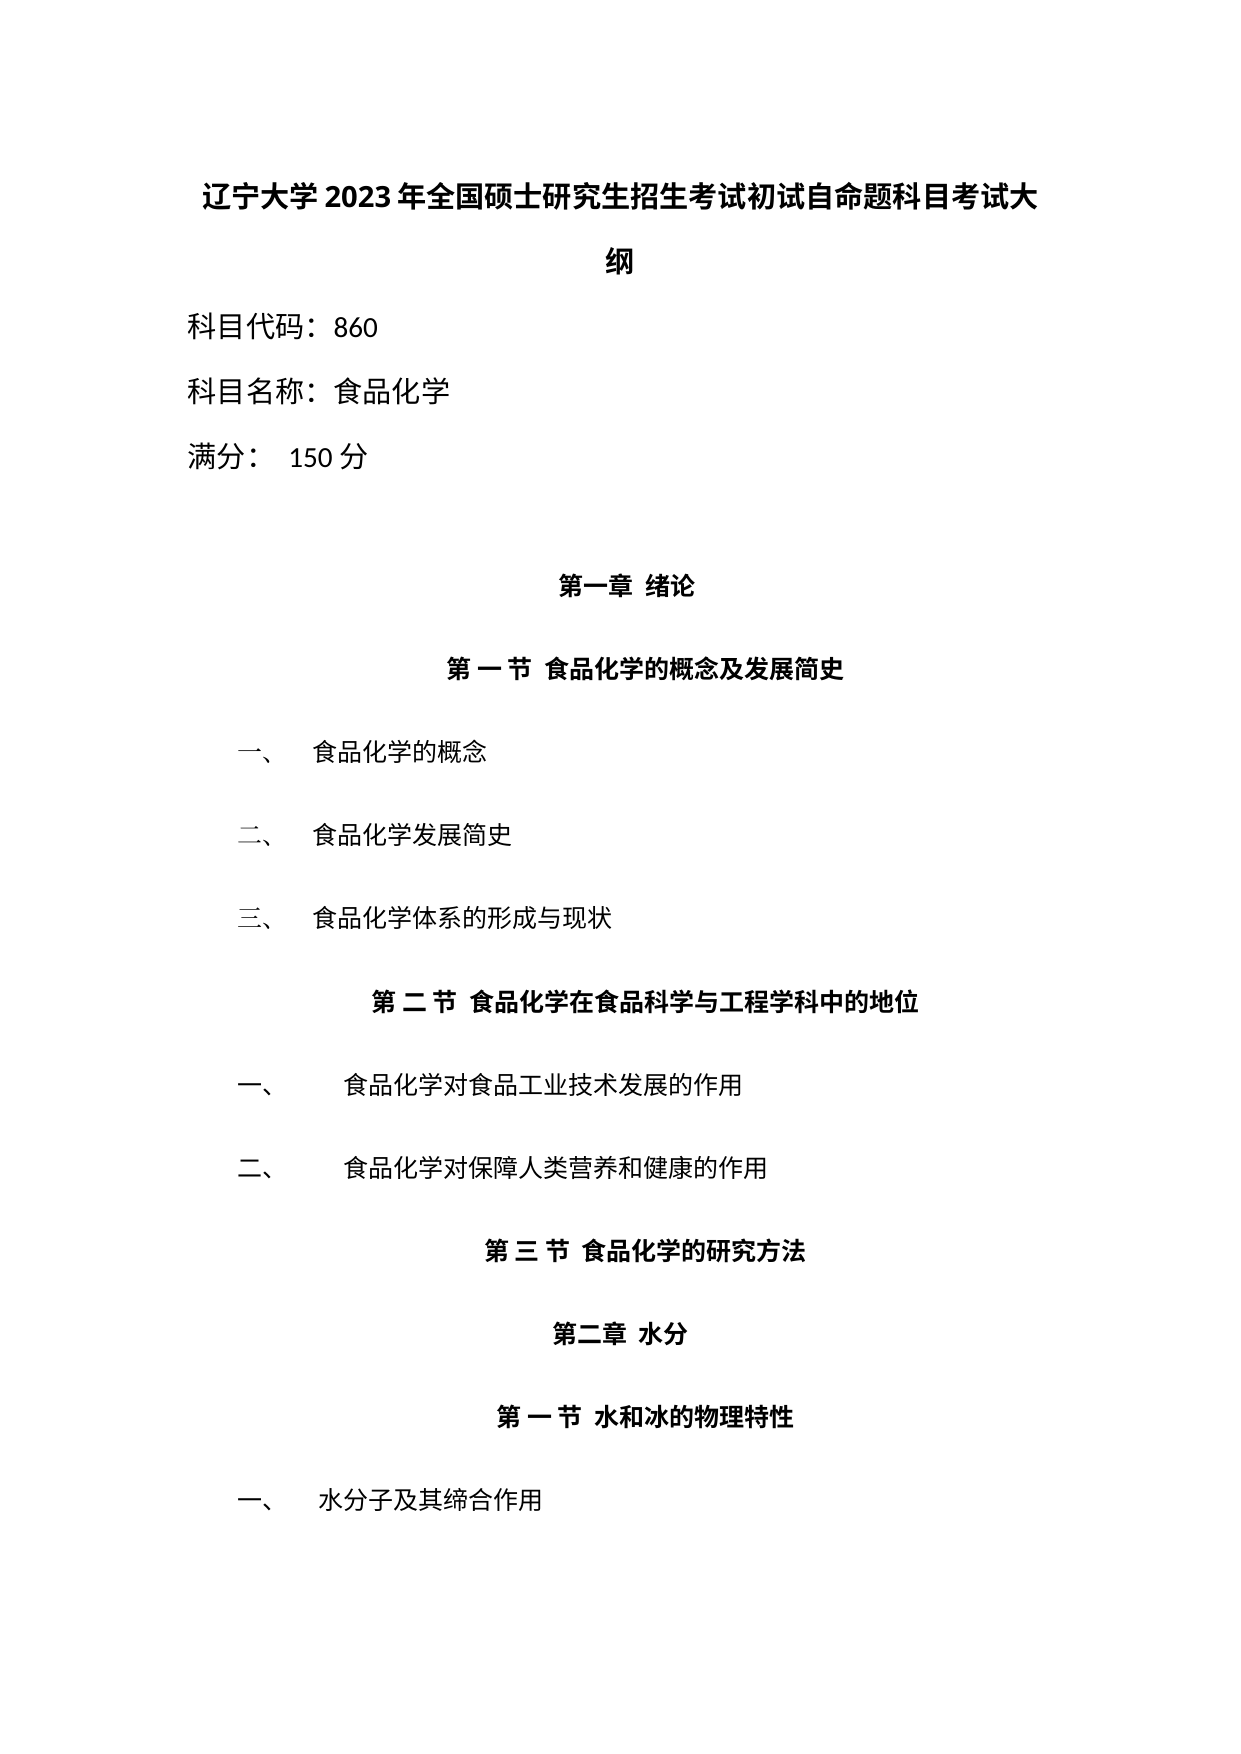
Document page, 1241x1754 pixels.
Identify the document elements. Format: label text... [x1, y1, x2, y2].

text 辽宁大学2023年全国硕士研究生招生考试初试自命题科目考试大纲 [187, 162, 1053, 292]
text 第 二 节 食品化学在食品科学与工程学科中的地位 [187, 968, 1053, 1033]
text 第二章 水分 [187, 1300, 1053, 1365]
text 第 三 节 食品化学的研究方法 [187, 1217, 1053, 1282]
list 食品化学体系的形成与现状 [237, 884, 1053, 949]
list 水分子及其缔合作用 [237, 1466, 1053, 1531]
list 食品化学的概念 [237, 718, 1053, 783]
text 满分： 150 分 [187, 422, 1053, 487]
text 科目代码：860 [187, 292, 1053, 357]
list 食品化学发展简史 [237, 801, 1053, 866]
text 第一章 绪论 [187, 552, 1053, 617]
text 第 一 节 食品化学的概念及发展简史 [187, 635, 1053, 700]
list 食品化学对食品工业技术发展的作用 [237, 1051, 1053, 1116]
text 科目名称：食品化学 [187, 357, 1053, 422]
list 食品化学对保障人类营养和健康的作用 [237, 1134, 1053, 1199]
text 第 一 节 水和冰的物理特性 [187, 1383, 1053, 1448]
